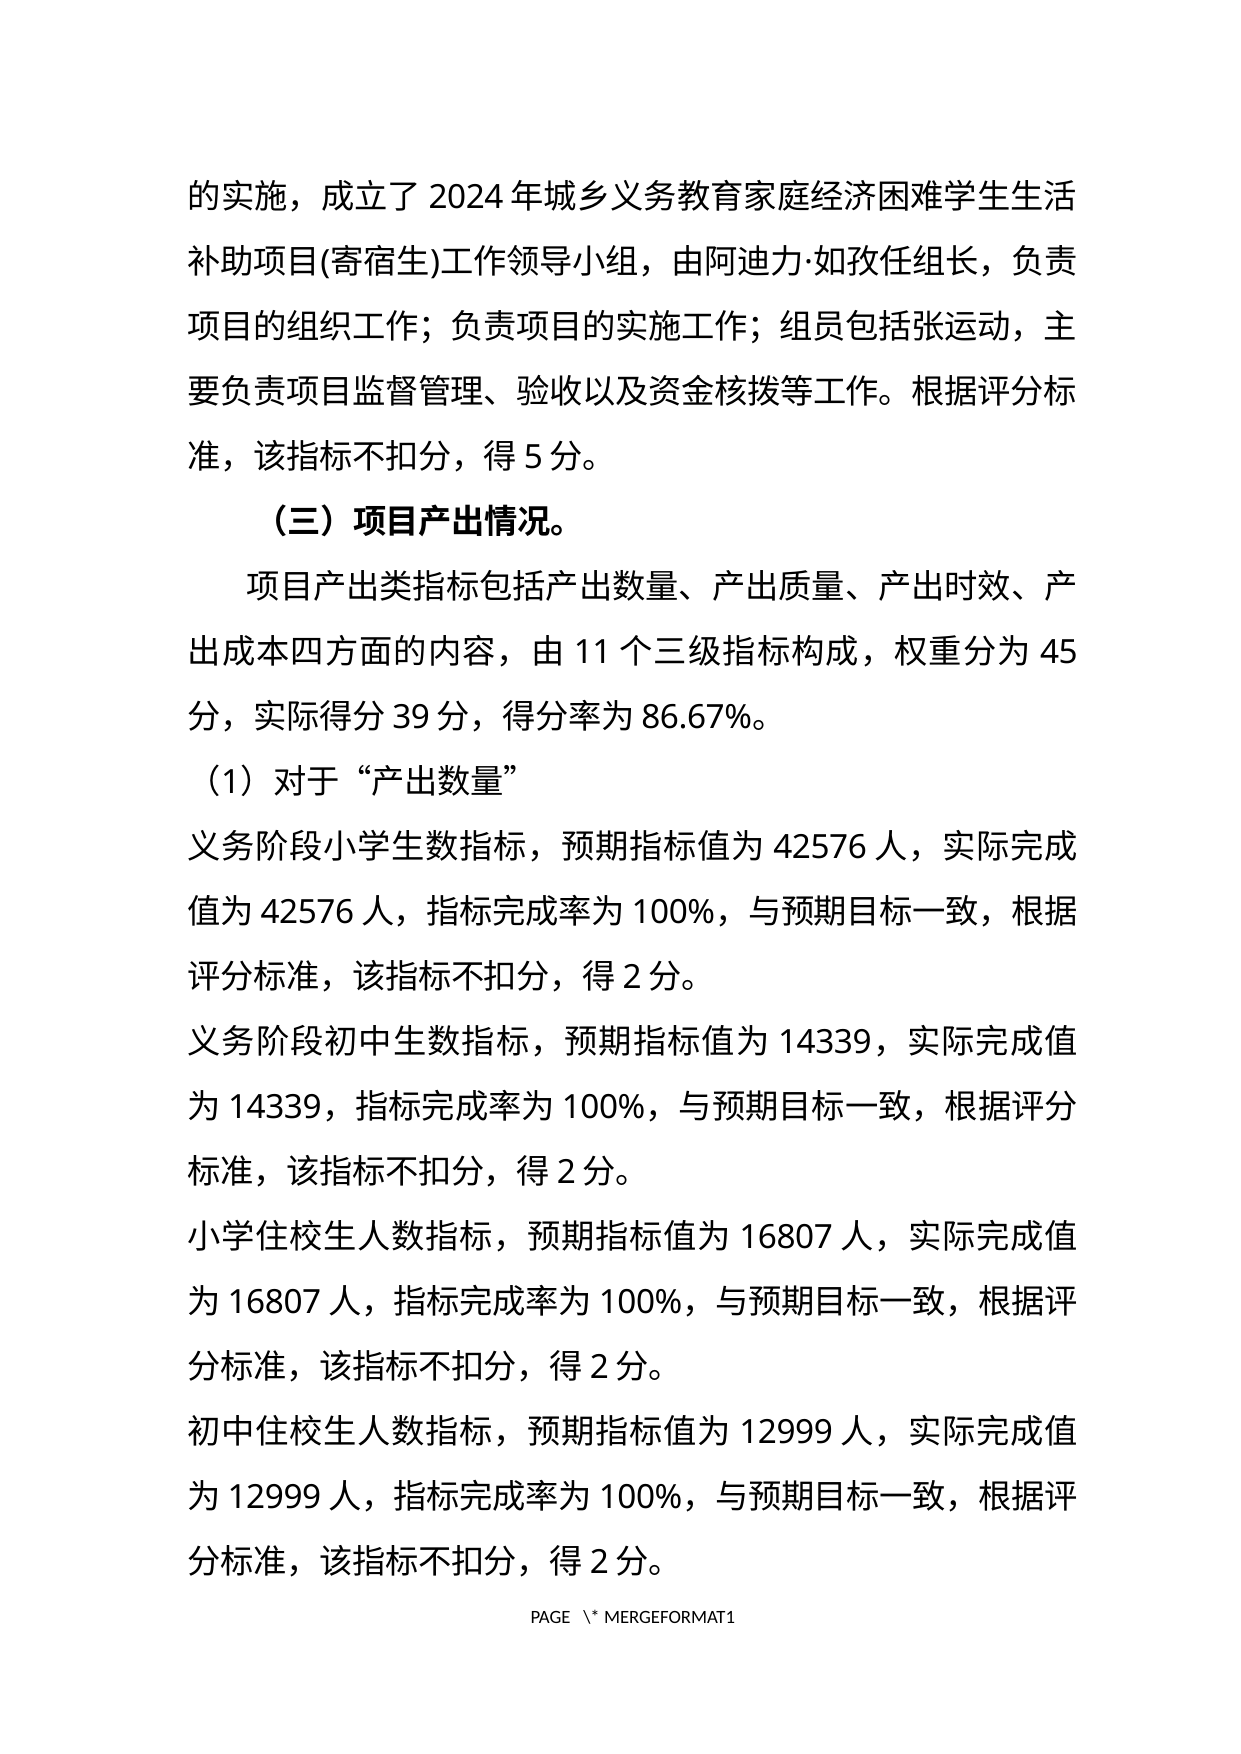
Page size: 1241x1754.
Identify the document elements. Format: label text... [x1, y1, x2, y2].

text （三）项目产出情况。 [187, 487, 1078, 552]
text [187, 162, 1078, 487]
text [187, 552, 1078, 1592]
